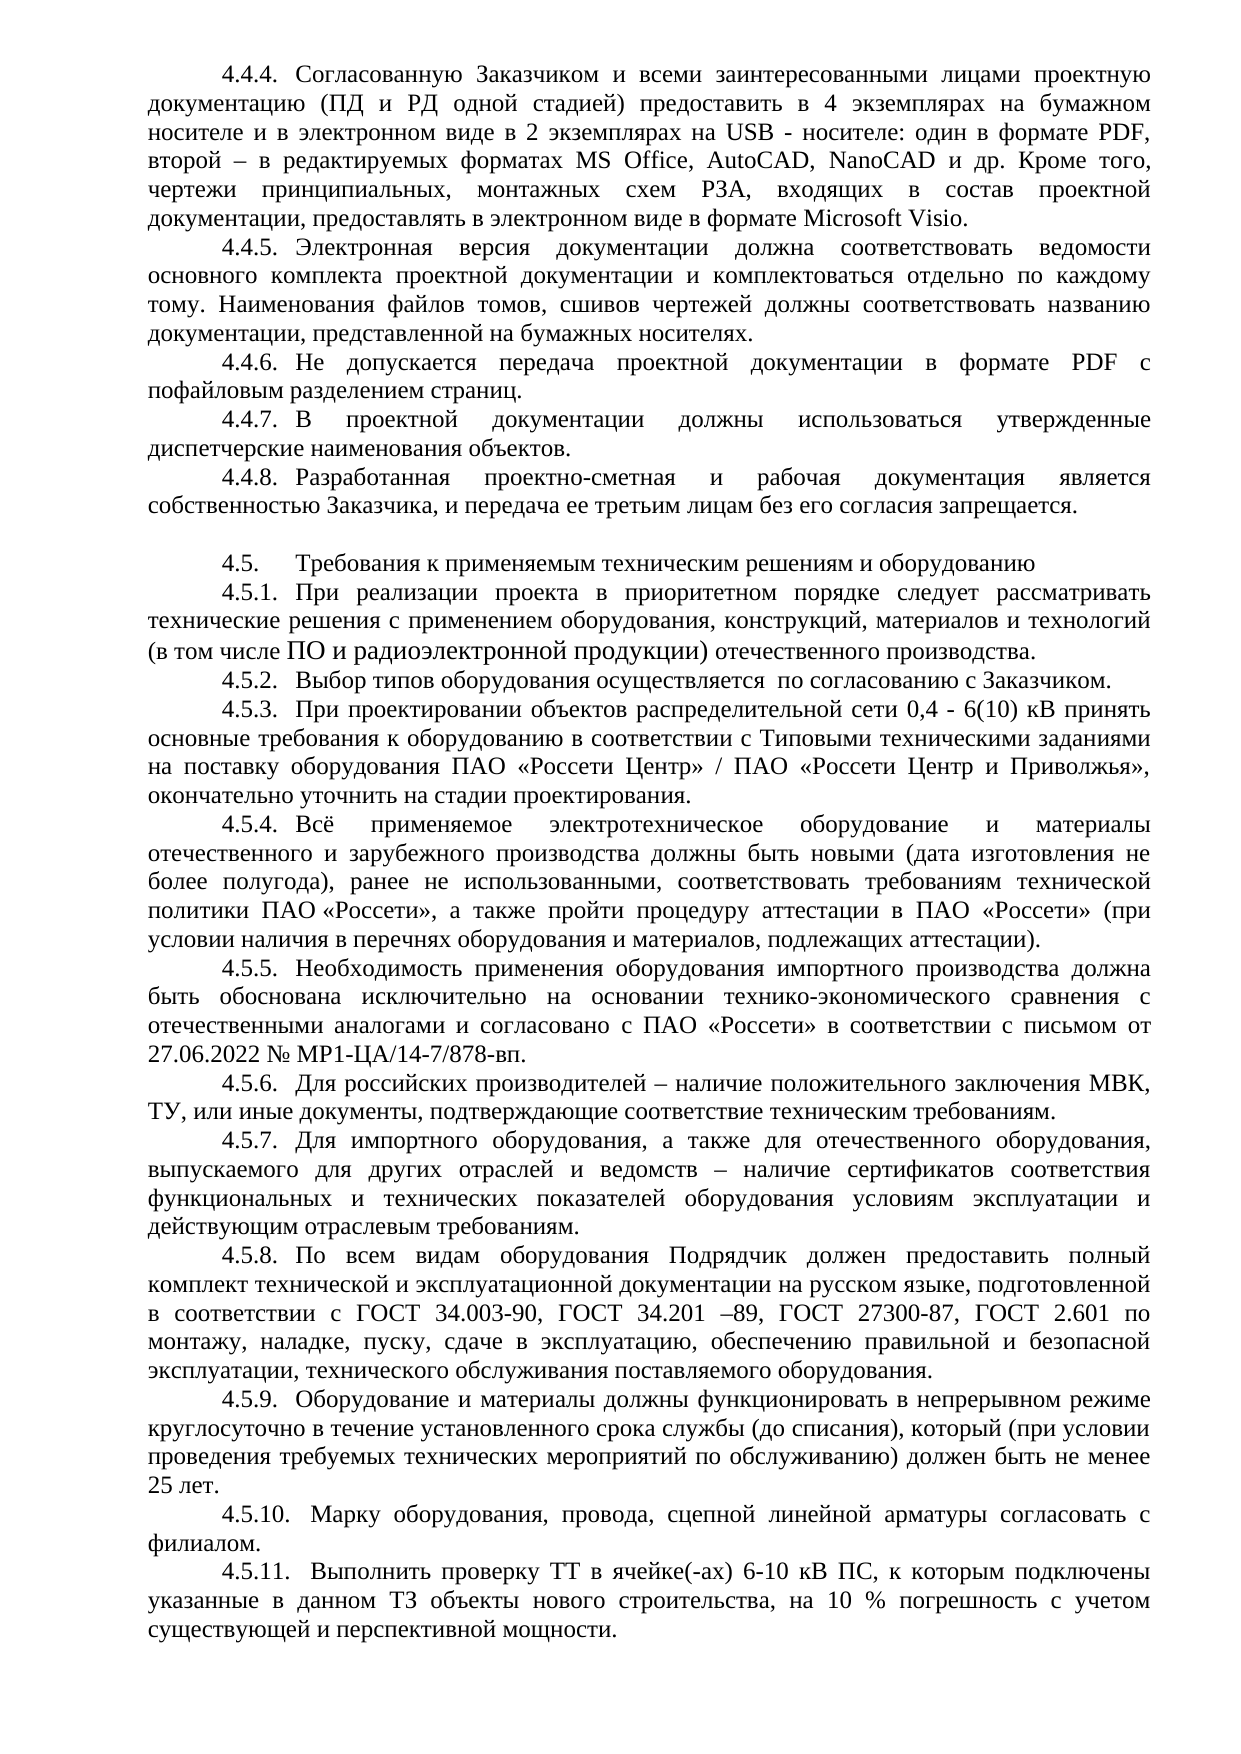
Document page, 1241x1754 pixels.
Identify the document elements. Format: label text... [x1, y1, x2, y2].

list Марку оборудования, провода, сцепной линейной арматуры согласовать с филиалом. [148, 1499, 1152, 1556]
list При реализации проекта в приоритетном порядке следует рассматривать технические решения с применением оборудования, конструкций, материалов и технологий (в том числе ПО и радиоэлектронной продукции) отечественного производства. [148, 577, 1152, 665]
list Для российских производителей – наличие положительного заключения МВК, ТУ, или иные документы, подтверждающие соответствие техническим требованиям. [148, 1068, 1152, 1125]
list Не допускается передача проектной документации в формате PDF с пофайловым разделением страниц. [148, 347, 1152, 404]
list Выполнить проверку ТТ в ячейке(-ах) 6-10 кВ ПС, к которым подключены указанные в данном ТЗ объекты нового строительства, на 10 % погрешность с учетом существующей и перспективной мощности. [148, 1556, 1152, 1643]
list При проектировании объектов распределительной сети 0,4 - 6(10) кВ принять основные требования к оборудованию в соответствии с Типовыми техническими заданиями на поставку оборудования ПАО «Россети Центр» / ПАО «Россети Центр и Приволжья», окончательно уточнить на стадии проектирования. [148, 694, 1152, 809]
list В проектной документации должны использоваться утвержденные диспетчерские наименования объектов. [148, 404, 1152, 462]
list Оборудование и материалы должны функционировать в непрерывном режиме круглосуточно в течение установленного срока службы (до списания), который (при условии проведения требуемых технических мероприятий по обслуживанию) должен быть не менее 25 лет. [148, 1384, 1152, 1499]
list Необходимость применения оборудования импортного производства должна быть обоснована исключительно на основании технико-экономического сравнения с отечественными аналогами и согласовано с ПАО «Россети» в соответствии с письмом от 27.06.2022 № МР1-ЦА/14-7/878-вп. [148, 953, 1152, 1068]
list Разработанная проектно-сметная и рабочая документация является собственностью Заказчика, и передача ее третьим лицам без его согласия запрещается. [148, 462, 1152, 519]
list Для импортного оборудования, а также для отечественного оборудования, выпускаемого для других отраслей и ведомств – наличие сертификатов соответствия функциональных и технических показателей оборудования условиям эксплуатации и действующим отраслевым требованиям. [148, 1125, 1152, 1240]
list Всё применяемое электротехническое оборудование и материалы отечественного и зарубежного производства должны быть новыми (дата изготовления не более полугода), ранее не использованными, соответствовать требованиям технической политики ПАО «Россети», а также пройти процедуру аттестации в ПАО «Россети» (при условии наличия в перечнях оборудования и материалов, подлежащих аттестации). [148, 809, 1152, 953]
list Электронная версия документации должна соответствовать ведомости основного комплекта проектной документации и комплектоваться отдельно по каждому тому. Наименования файлов томов, сшивов чертежей должны соответствовать названию документации, представленной на бумажных носителях. [148, 232, 1152, 347]
list По всем видам оборудования Подрядчик должен предоставить полный комплект технической и эксплуатационной документации на русском языке, подготовленной в соответствии с ГОСТ 34.003-90, ГОСТ 34.201 –89, ГОСТ 27300-87, ГОСТ 2.601 по монтажу, наладке, пуску, сдаче в эксплуатацию, обеспечению правильной и безопасной эксплуатации, технического обслуживания поставляемого оборудования. [148, 1240, 1152, 1384]
list Согласованную Заказчиком и всеми заинтересованными лицами проектную документацию (ПД и РД одной стадией) предоставить в 4 экземплярах на бумажном носителе и в электронном виде в 2 экземплярах на USB - носителе: один в формате PDF, второй – в редактируемых форматах МS Officе, AutoCAD, NanoCAD и др. Кроме того, чертежи принципиальных, монтажных схем РЗА, входящих в состав проектной документации, предоставлять в электронном виде в формате Microsoft Visio. [148, 59, 1152, 232]
list Выбор типов оборудования осуществляется по согласованию с Заказчиком. [148, 665, 1152, 694]
list Требования к применяемым техническим решениям и оборудованию [148, 548, 1152, 577]
